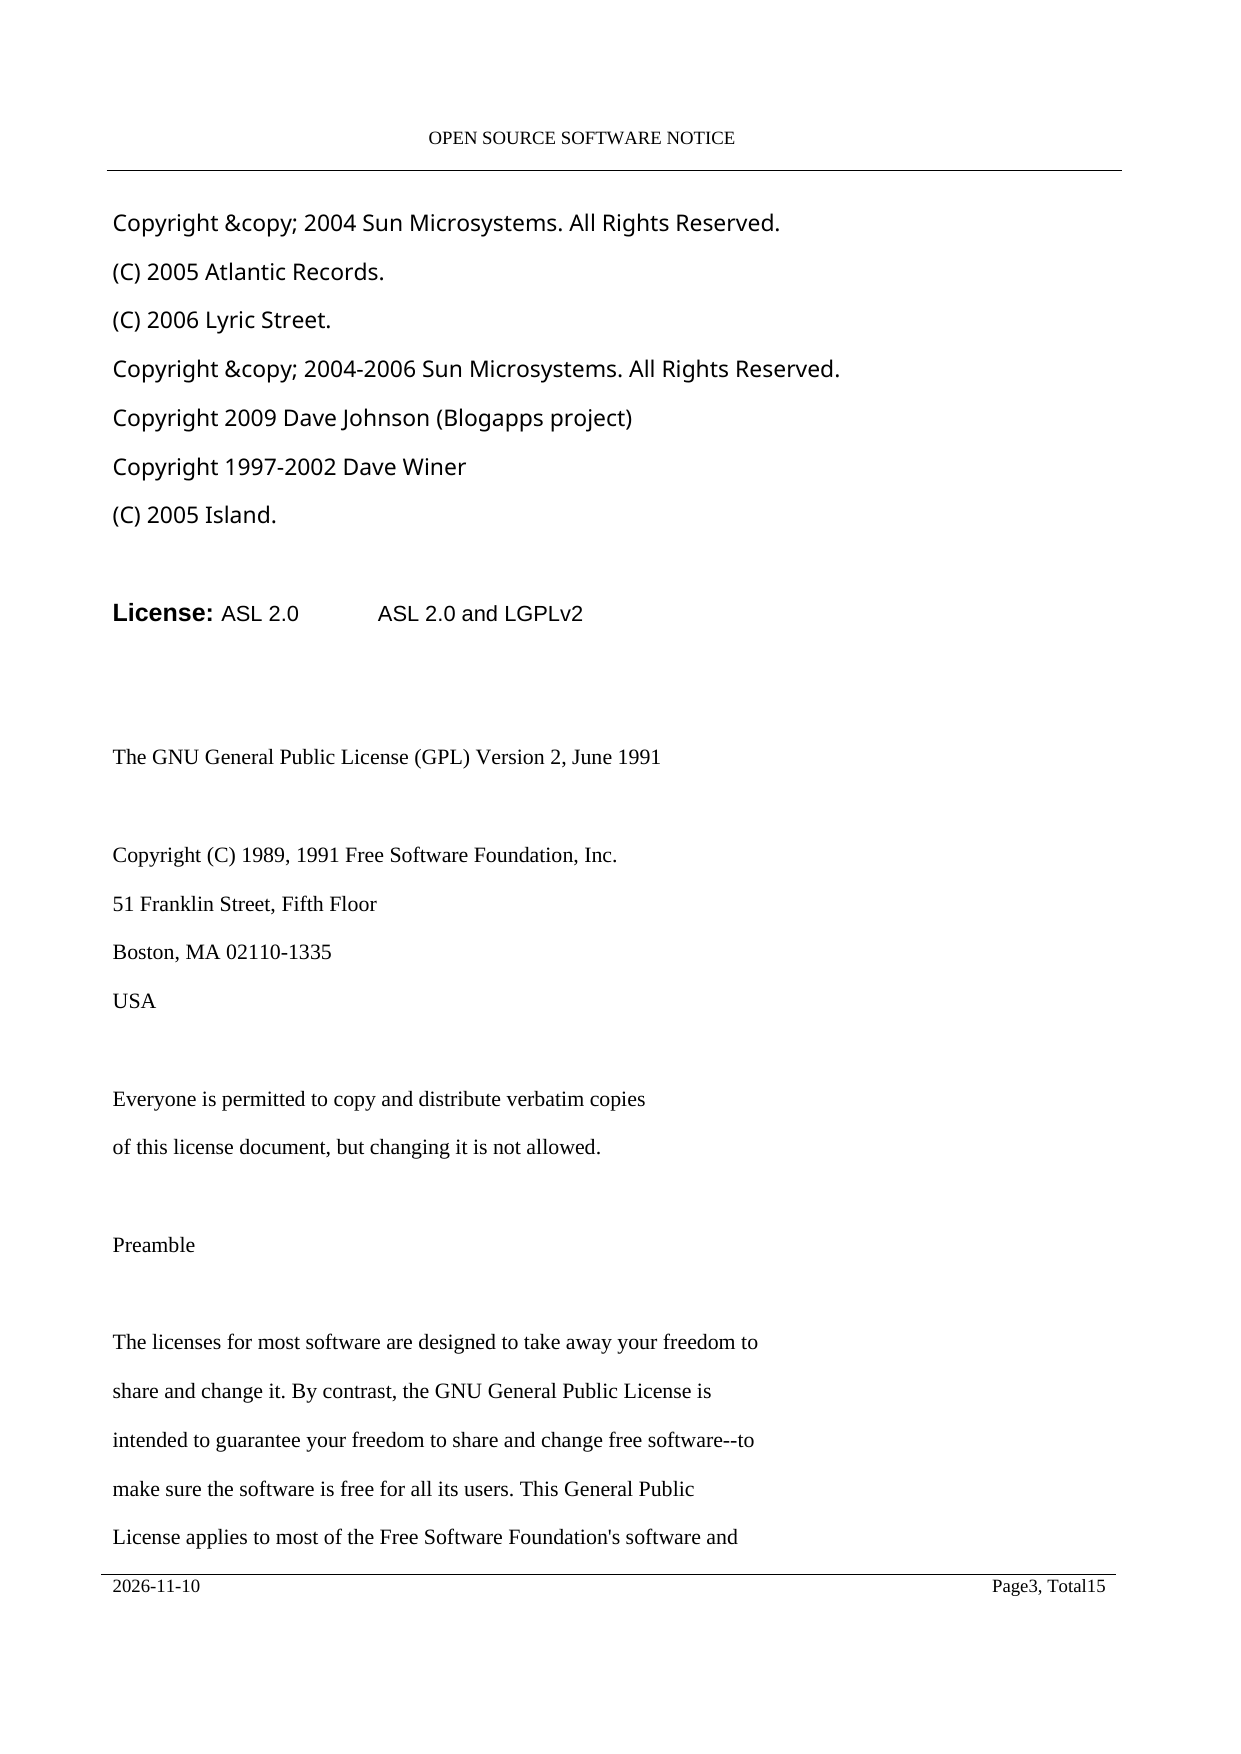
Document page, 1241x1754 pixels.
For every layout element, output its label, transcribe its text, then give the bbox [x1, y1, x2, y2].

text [112, 206, 1128, 580]
text License: ASL 2.0 ASL 2.0 and LGPLv2 [112, 596, 1128, 629]
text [112, 643, 1128, 1553]
